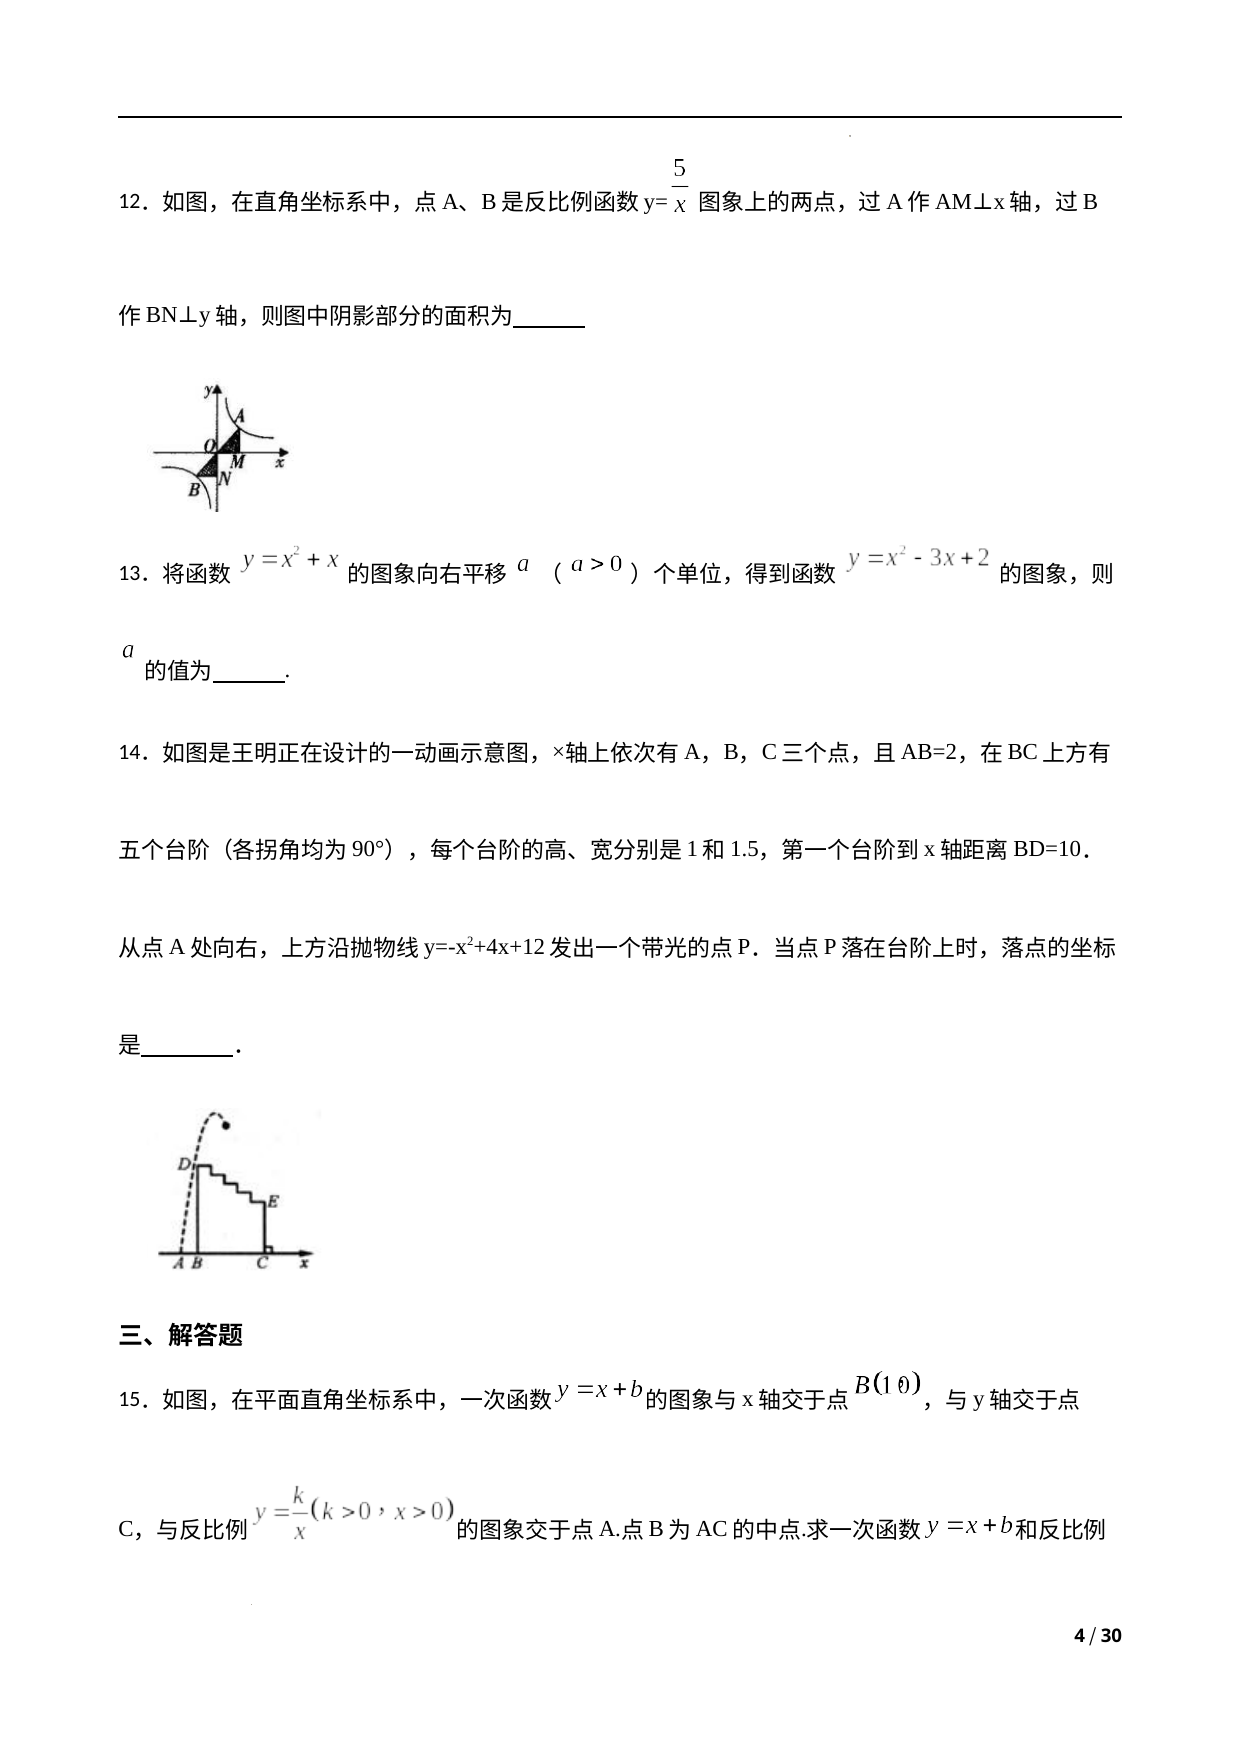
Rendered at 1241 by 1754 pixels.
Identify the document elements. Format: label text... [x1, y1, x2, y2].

text 14．如图是王明正在设计的一动画示意图，×轴上依次有A，B，C三个点，且AB=2，在BC上方有五个台阶（各拐角均为90°），每个台阶的高、宽分别是1和1.5，第一个台阶到x轴距离BD=10．从点A处向右，上方沿抛物线y=-x2+4x+12发出一个带光的点P．当点P落在台阶上时，落点的坐标是 ． [118, 719, 1122, 1076]
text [118, 1366, 1122, 1577]
text 三、解答题 [118, 1301, 1122, 1366]
picture [146, 1108, 322, 1272]
text 13．将函数 的图象向右平移 （ ）个单位，得到函数 的图象，则 的值为 . [118, 539, 1122, 702]
picture [146, 378, 294, 512]
text 12．如图，在直角坐标系中，点A、B是反比例函数y= 图象上的两点，过A作AM⊥x轴，过B作BN⊥y轴，则图中阴影部分的面积为 [118, 152, 1122, 347]
